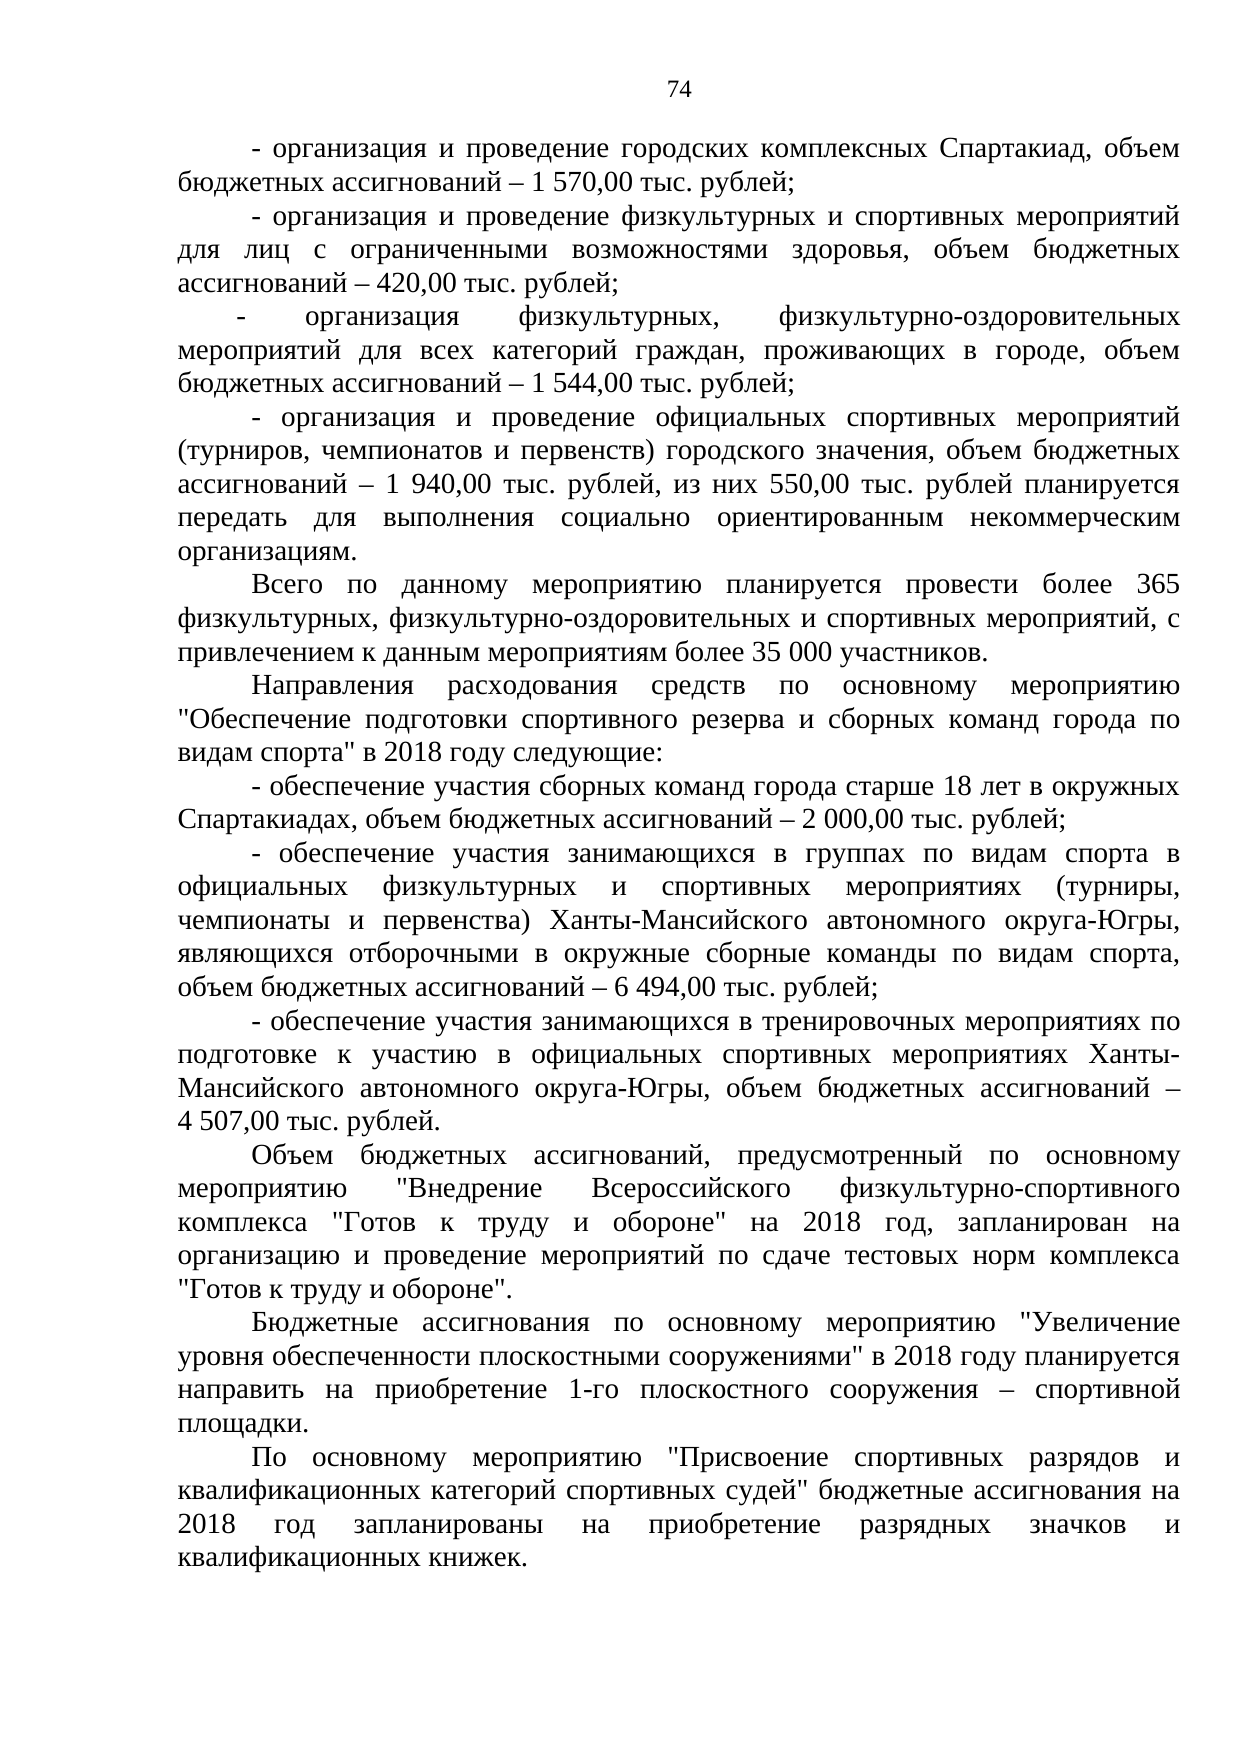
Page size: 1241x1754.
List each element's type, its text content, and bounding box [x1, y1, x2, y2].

text - обеспечение участия сборных команд города старше 18 лет в окружных Спартакиадах, объем бюджетных ассигнований – 2 000,00 тыс. рублей; [177, 768, 1181, 835]
text Объем бюджетных ассигнований, предусмотренный по основному мероприятию "Внедрение Всероссийского физкультурно-спортивного комплекса "Готов к труду и обороне" на 2018 год, запланирован на организацию и проведение мероприятий по сдаче тестовых норм комплекса "Готов к труду и обороне". [177, 1137, 1181, 1304]
text По основному мероприятию "Присвоение спортивных разрядов и квалификационных категорий спортивных судей" бюджетные ассигнования на 2018 год запланированы на приобретение разрядных значков и квалификационных книжек. [177, 1439, 1181, 1573]
text - организация и проведение физкультурных и спортивных мероприятий для лиц с ограниченными возможностями здоровья, объем бюджетных ассигнований – 420,00 тыс. рублей; [177, 198, 1181, 298]
text - организация и проведение городских комплексных Спартакиад, объем бюджетных ассигнований – 1 570,00 тыс. рублей; [177, 131, 1181, 198]
text - обеспечение участия занимающихся в тренировочных мероприятиях по подготовке к участию в официальных спортивных мероприятиях Ханты-Мансийского автономного округа-Югры, объем бюджетных ассигнований – 4 507,00 тыс. рублей. [177, 1003, 1181, 1137]
text - организация и проведение официальных спортивных мероприятий (турниров, чемпионатов и первенств) городского значения, объем бюджетных ассигнований – 1 940,00 тыс. рублей, из них 550,00 тыс. рублей планируется передать для выполнения социально ориентированным некоммерческим организациям. [177, 399, 1181, 567]
text - организация физкультурных, физкультурно-оздоровительных мероприятий для всех категорий граждан, проживающих в городе, объем бюджетных ассигнований – 1 544,00 тыс. рублей; [177, 298, 1181, 399]
text Всего по данному мероприятию планируется провести более 365 физкультурных, физкультурно-оздоровительных и спортивных мероприятий, с привлечением к данным мероприятиям более 35 000 участников. [177, 567, 1181, 667]
text - обеспечение участия занимающихся в группах по видам спорта в официальных физкультурных и спортивных мероприятиях (турниры, чемпионаты и первенства) Ханты-Мансийского автономного округа-Югры, являющихся отборочными в окружные сборные команды по видам спорта, объем бюджетных ассигнований – 6 494,00 тыс. рублей; [177, 835, 1181, 1003]
text Направления расходования средств по основному мероприятию "Обеспечение подготовки спортивного резерва и сборных команд города по видам спорта" в 2018 году следующие: [177, 667, 1181, 768]
text Бюджетные ассигнования по основному мероприятию "Увеличение уровня обеспеченности плоскостными сооружениями" в 2018 году планируется направить на приобретение 1-го плоскостного сооружения – спортивной площадки. [177, 1304, 1181, 1439]
